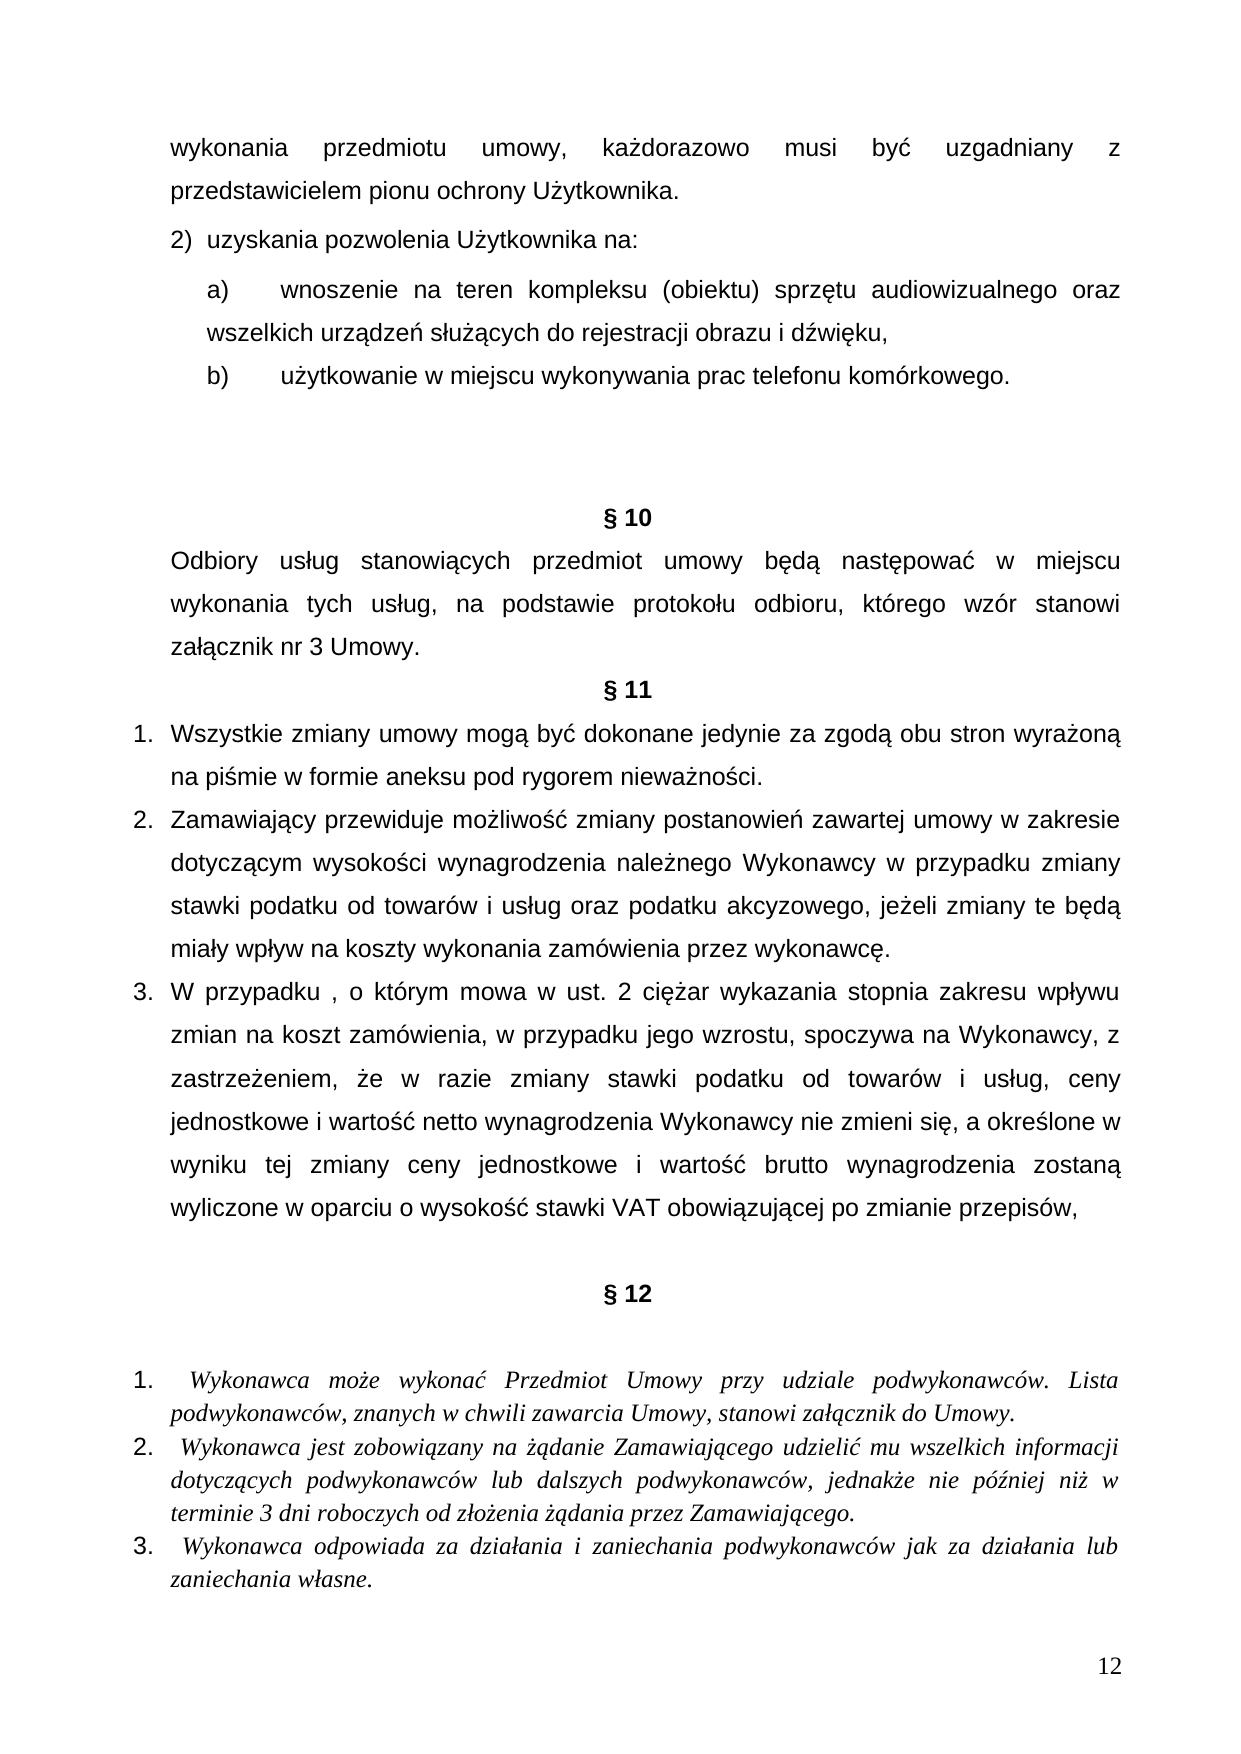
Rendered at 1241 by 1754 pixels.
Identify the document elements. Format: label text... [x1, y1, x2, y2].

list Odbiory usług stanowiących przedmiot umowy będą następować w miejscu wykonania tych usług, na podstawie protokołu odbioru, którego wzór stanowi załącznik nr 3 Umowy. [170, 546, 1122, 661]
list Wykonawca może wykonać Przedmiot Umowy przy udziale podwykonawców. Lista podwykonawców, znanych w chwili zawarcia Umowy, stanowi załącznik do Umowy. [133, 1365, 1122, 1427]
text a) wnoszenie na teren kompleksu (obiektu) sprzętu audiowizualnego oraz wszelkich urządzeń służących do rejestracji obrazu i dźwięku, [207, 275, 1122, 347]
list Wykonawca jest zobowiązany na żądanie Zamawiającego udzielić mu wszelkich informacji dotyczących podwykonawców lub dalszych podwykonawców, jednakże nie później niż w terminie 3 dni roboczych od złożenia żądania przez Zamawiającego. [133, 1432, 1122, 1526]
list Zamawiający przewiduje możliwość zmiany postanowień zawartej umowy w zakresie dotyczącym wysokości wynagrodzenia należnego Wykonawcy w przypadku zmiany stawki podatku od towarów i usług oraz podatku akcyzowego, jeżeli zmiany te będą miały wpływ na koszty wykonania zamówienia przez wykonawcę. [133, 805, 1122, 963]
text § 11 [133, 675, 1122, 704]
list W przypadku , o którym mowa w ust. 2 ciężar wykazania stopnia zakresu wpływu zmian na koszt zamówienia, w przypadku jego wzrostu, spoczywa na Wykonawcy, z zastrzeżeniem, że w razie zmiany stawki podatku od towarów i usług, ceny jednostkowe i wartość netto wynagrodzenia Wykonawcy nie zmieni się, a określone w wyniku tej zmiany ceny jednostkowe i wartość brutto wynagrodzenia zostaną wyliczone w oparciu o wysokość stawki VAT obowiązującej po zmianie przepisów, [133, 977, 1122, 1222]
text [170, 133, 1122, 205]
list Wykonawca odpowiada za działania i zaniechania podwykonawców jak za działania lub zaniechania własne. [133, 1531, 1122, 1593]
text § 10 [133, 503, 1122, 532]
text 2) uzyskania pozwolenia Użytkownika na: [170, 225, 1122, 254]
list Wszystkie zmiany umowy mogą być dokonane jedynie za zgodą obu stron wyrażoną na piśmie w formie aneksu pod rygorem nieważności. [133, 718, 1122, 790]
text § 12 [133, 1279, 1122, 1308]
text b) użytkowanie w miejscu wykonywania prac telefonu komórkowego. [207, 361, 1122, 390]
